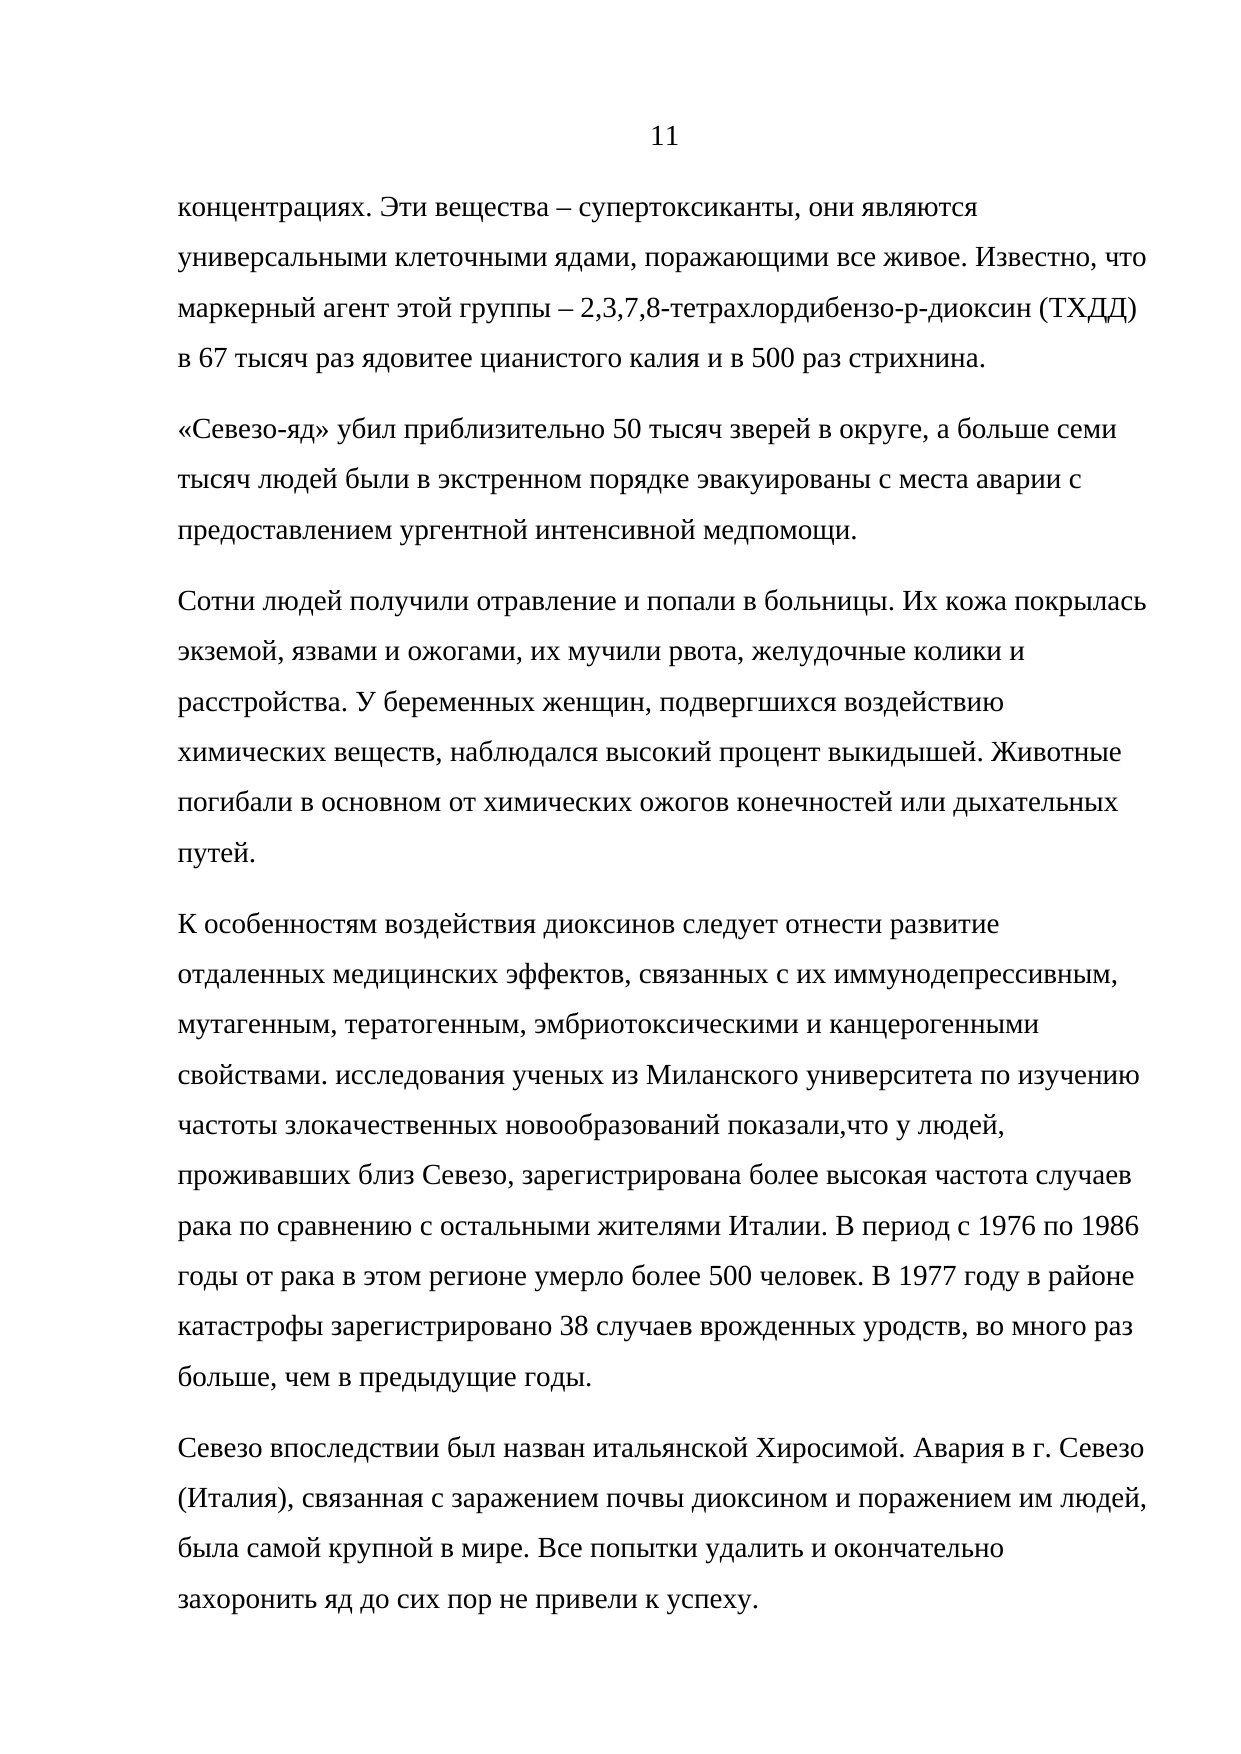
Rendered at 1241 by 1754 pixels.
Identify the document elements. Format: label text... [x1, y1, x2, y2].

text 11 [177, 118, 1152, 152]
text Севезо впоследствии был назван итальянской Хиросимой. Авария в г. Севезо (Италия), связанная с заражением почвы диоксином и поражением им людей, была самой крупной в мире. Все попытки удалить и окончательно захоронить яд до сих пор не привели к успеху. [177, 1430, 1152, 1614]
text концентрациях. Эти вещества – супертоксиканты, они являются универсальными клеточными ядами, поражающими все живое. Известно, что маркерный агент этой группы – 2,3,7,8-тетрахлордибензо-р-диоксин (ТХДД) в 67 тысяч раз ядовитее цианистого калия и в 500 раз стрихнина. [177, 189, 1152, 374]
text «Севезо-яд» убил приблизительно 50 тысяч зверей в округе, а больше семи тысяч людей были в экстренном порядке эвакуированы с места аварии с предоставлением ургентной интенсивной медпомощи. [177, 411, 1152, 546]
text К особенностям воздействия диоксинов следует отнести развитие отдаленных медицинских эффектов, связанных с их иммунодепрессивным, мутагенным, тератогенным, эмбриотоксическими и канцерогенными свойствами. исследования ученых из Миланского университета по изучению частоты злокачественных новообразований показали,что у людей, проживавших близ Севезо, зарегистрирована более высокая частота случаев рака по сравнению с остальными жителями Италии. В период с 1976 по 1986 годы от рака в этом регионе умерло более 500 человек. В 1977 году в районе катастрофы зарегистрировано 38 случаев врожденных уродств, во много раз больше, чем в предыдущие годы. [177, 906, 1152, 1392]
text Сотни людей получили отравление и попали в больницы. Их кожа покрылась экземой, язвами и ожогами, их мучили рвота, желудочные колики и расстройства. У беременных женщин, подвергшихся воздействию химических веществ, наблюдался высокий процент выкидышей. Животные погибали в основном от химических ожогов конечностей или дыхательных путей. [177, 583, 1152, 868]
